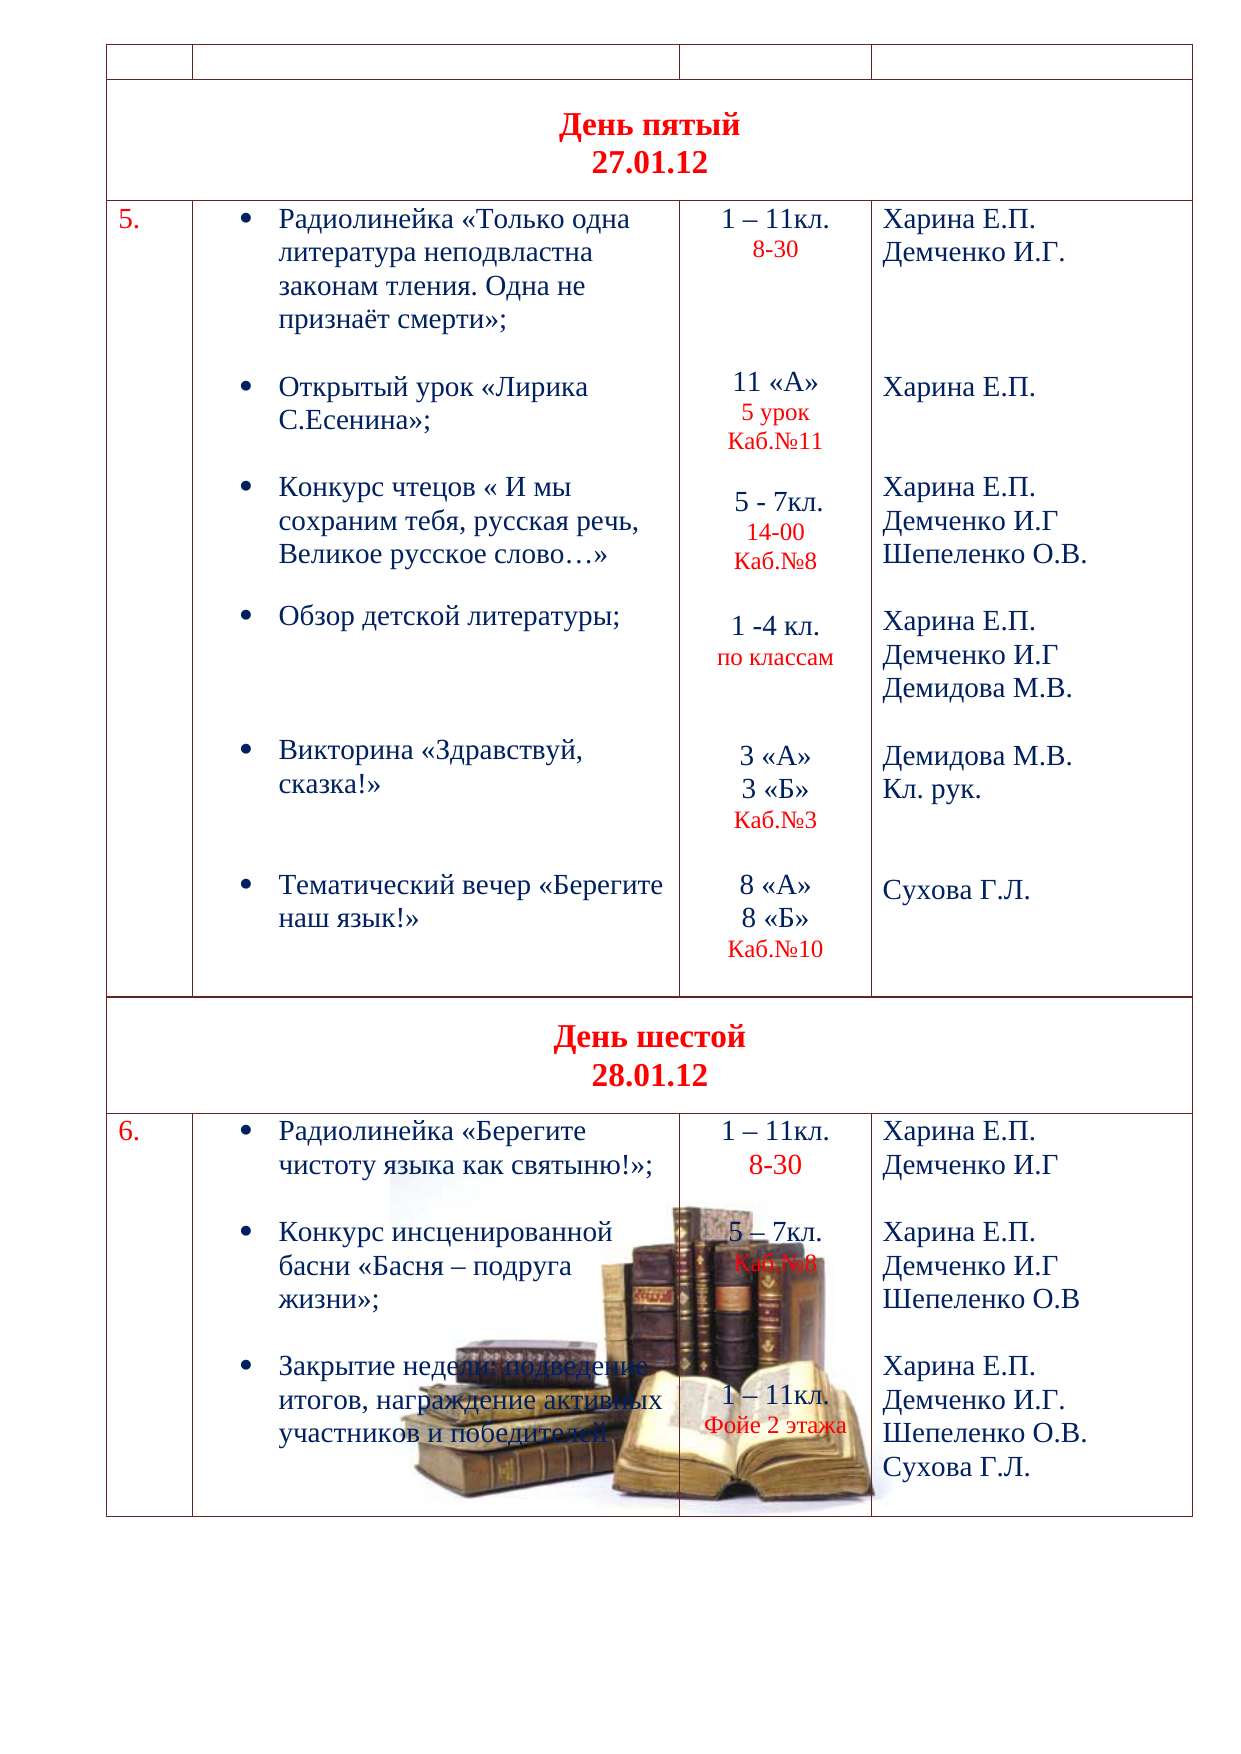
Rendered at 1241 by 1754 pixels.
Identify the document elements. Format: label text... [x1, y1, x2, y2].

table_cell 4. [107, 45, 192, 79]
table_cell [680, 45, 871, 79]
table_cell Харина Е.П. Демченко И.Г Харина Е.П. Демченко И.Г Шепеленко О.В Харина Е.П. Демченко И.Г. Шепеленко О.В. Сухова Г.Л. [872, 1114, 1192, 1516]
table_cell 6. [107, 1114, 192, 1516]
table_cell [193, 45, 679, 79]
table_cell День пятый 27.01.12 [107, 80, 1192, 200]
table_cell Радиолинейка «Только одна литература неподвластна законам тления. Одна не признаёт смерти»; Открытый урок «Лирика С.Есенина»; Конкурс чтецов « И мы сохраним тебя, русская речь, Великое русское слово…» Обзор детской литературы; Викторина «Здравствуй, сказка!» Тематический вечер «Берегите наш язык!» [193, 201, 679, 996]
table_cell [872, 45, 1192, 79]
table_cell Радиолинейка «Берегите чистоту языка как святыню!»; Конкурс инсценированной басни «Басня – подруга жизни»; Закрытие недели: подведение итогов, награждение активных участников и победителей [193, 1114, 679, 1516]
table_cell 1 – 11кл. 8-30 5 – 7кл. Каб.№8 1 – 11кл. Фойе 2 этажа [680, 1114, 871, 1516]
table_cell 5. [107, 201, 192, 996]
table_cell День шестой 28.01.12 [107, 998, 1192, 1112]
table_cell 1 – 11кл. 8-30 11 «А» 5 урок Каб.№11 5 - 7кл. 14-00 Каб.№8 1 -4 кл. по классам 3 «А» 3 «Б» Каб.№3 8 «А» 8 «Б» Каб.№10 [680, 201, 871, 996]
table_cell Харина Е.П. Демченко И.Г. Харина Е.П. Харина Е.П. Демченко И.Г Шепеленко О.В. Харина Е.П. Демченко И.Г Демидова М.В. Демидова М.В. Кл. рук. Сухова Г.Л. [872, 201, 1192, 996]
